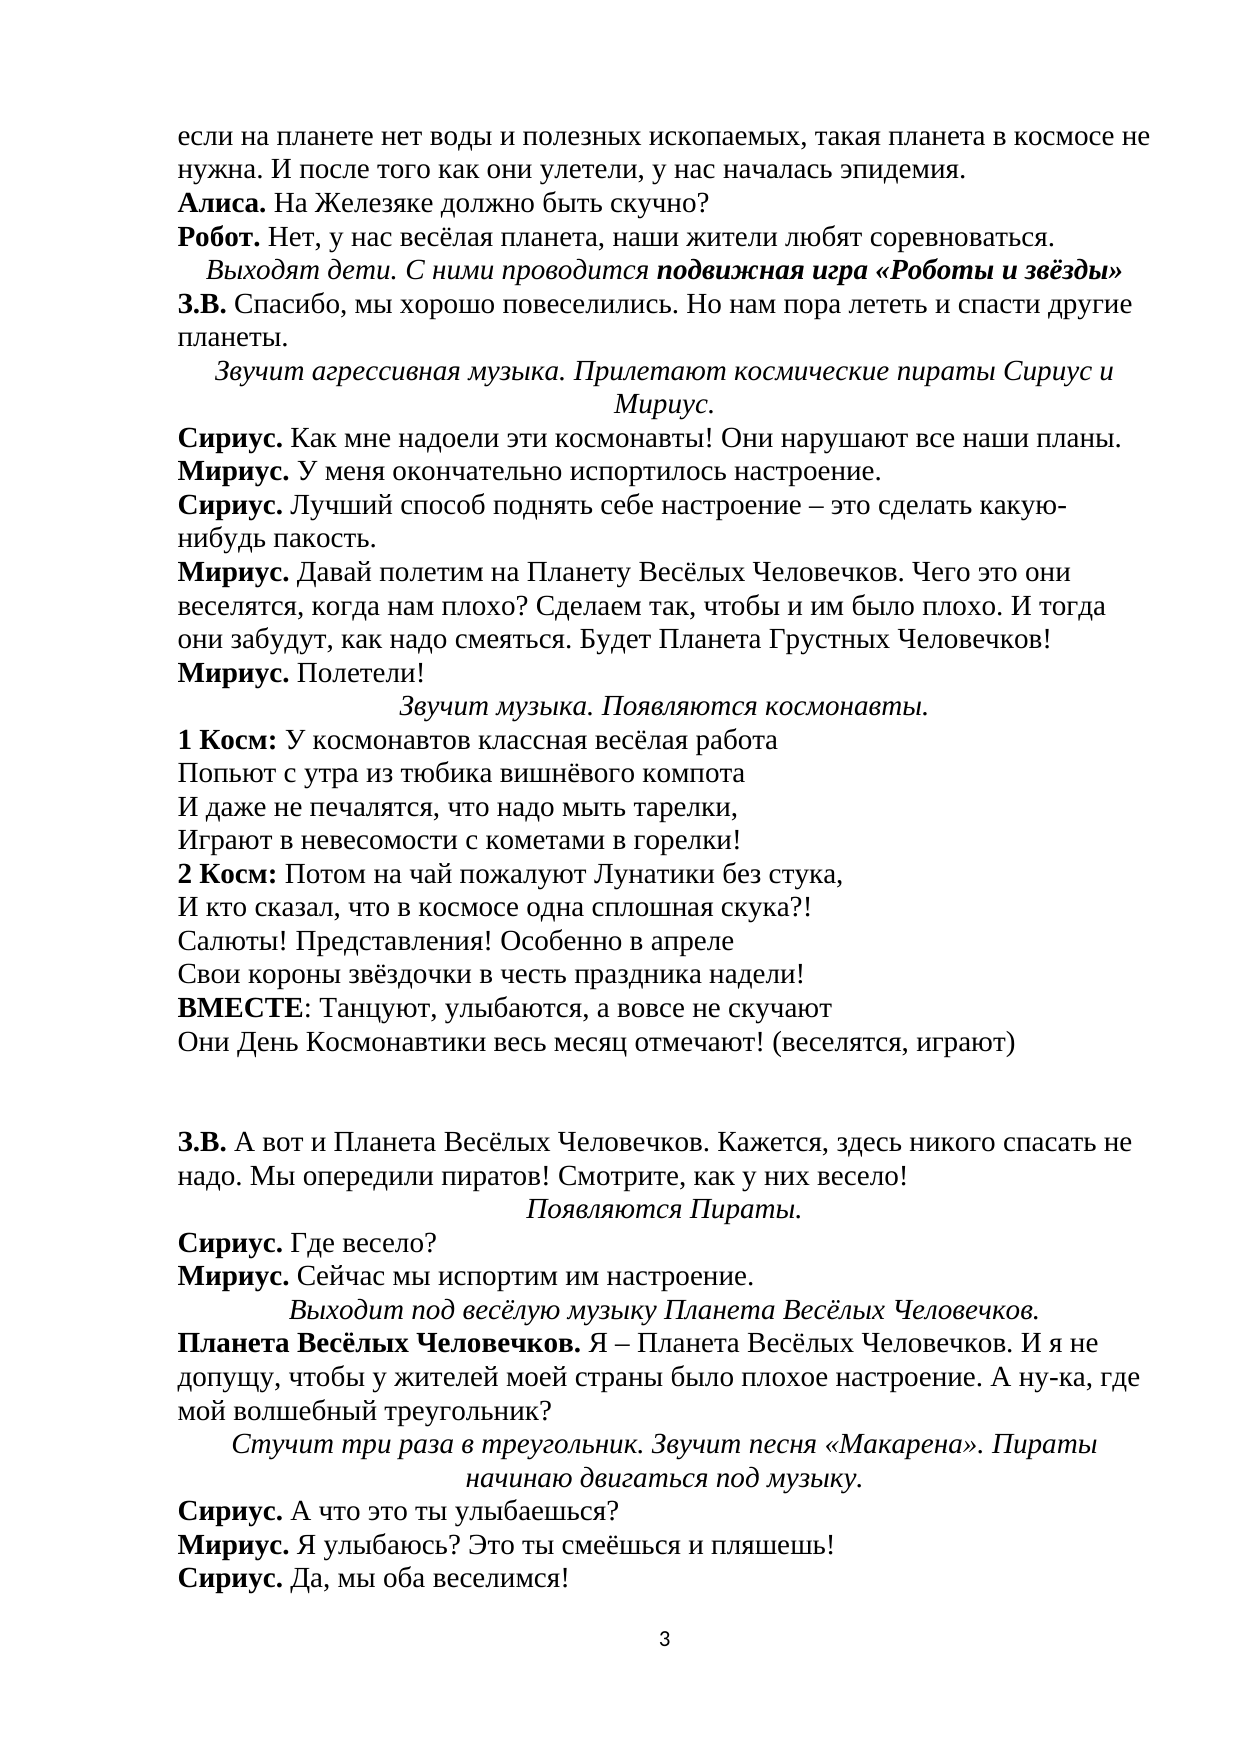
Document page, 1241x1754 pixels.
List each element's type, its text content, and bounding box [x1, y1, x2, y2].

text Сириус. Лучший способ поднять себе настроение – это сделать какую-нибудь пакость. [177, 487, 1152, 554]
text Робот. Нет, у нас весёлая планета, наши жители любят соревноваться. [177, 219, 1152, 252]
text Звучит агрессивная музыка. Прилетают космические пираты Сириус и Мириус. [177, 353, 1152, 420]
text З.В. А вот и Планета Весёлых Человечков. Кажется, здесь никого спасать не надо. Мы опередили пиратов! Смотрите, как у них весело! [177, 1124, 1152, 1191]
text Попьют с утра из тюбика вишнёвого компота [177, 755, 1152, 789]
text Выходит под весёлую музыку Планета Весёлых Человечков. [177, 1292, 1152, 1326]
text Появляются Пираты. [177, 1191, 1152, 1225]
text Звучит музыка. Появляются космонавты. [177, 688, 1152, 722]
text 2 Косм: Потом на чай пожалуют Лунатики без стука, [177, 856, 1152, 889]
text З.В. Спасибо, мы хорошо повеселились. Но нам пора лететь и спасти другие планеты. [177, 286, 1152, 353]
text И кто сказал, что в космосе одна сплошная скука?! [177, 889, 1152, 923]
text 1 Косм: У космонавтов классная весёлая работа [177, 722, 1152, 755]
text Сириус. Где весело? [177, 1225, 1152, 1258]
text Играют в невесомости с кометами в горелки! [177, 822, 1152, 856]
text Свои короны звёздочки в честь праздника надели! [177, 957, 1152, 990]
text Планета Весёлых Человечков. Я – Планета Весёлых Человечков. И я не допущу, чтобы у жителей моей страны было плохое настроение. А ну-ка, где мой волшебный треугольник? [177, 1326, 1152, 1426]
text Сириус. Как мне надоели эти космонавты! Они нарушают все наши планы. [177, 420, 1152, 453]
text Выходят дети. С ними проводится подвижная игра «Роботы и звёзды» [177, 252, 1152, 286]
text Сириус. Да, мы оба веселимся! [177, 1560, 1152, 1594]
text Алиса. На Железяке должно быть скучно? [177, 185, 1152, 219]
text Мириус. Давай полетим на Планету Весёлых Человечков. Чего это они веселятся, когда нам плохо? Сделаем так, чтобы и им было плохо. И тогда они забудут, как надо смеяться. Будет Планета Грустных Человечков! [177, 554, 1152, 655]
text И даже не печалятся, что надо мыть тарелки, [177, 789, 1152, 822]
text Мириус. Сейчас мы испортим им настроение. [177, 1258, 1152, 1292]
text Мириус. Я улыбаюсь? Это ты смеёшься и пляшешь! [177, 1527, 1152, 1560]
text Сириус. А что это ты улыбаешься? [177, 1493, 1152, 1527]
text Стучит три раза в треугольник. Звучит песня «Макарена». Пираты начинаю двигаться под музыку. [177, 1426, 1152, 1493]
text Салюты! Представления! Особенно в апреле [177, 923, 1152, 957]
text Они День Космонавтики весь месяц отмечают! (веселятся, играют) [177, 1024, 1152, 1057]
text Мириус. У меня окончательно испортилось настроение. [177, 453, 1152, 487]
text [177, 118, 1152, 185]
text ВМЕСТЕ: Танцуют, улыбаются, а вовсе не скучают [177, 990, 1152, 1024]
text Мириус. Полетели! [177, 655, 1152, 688]
